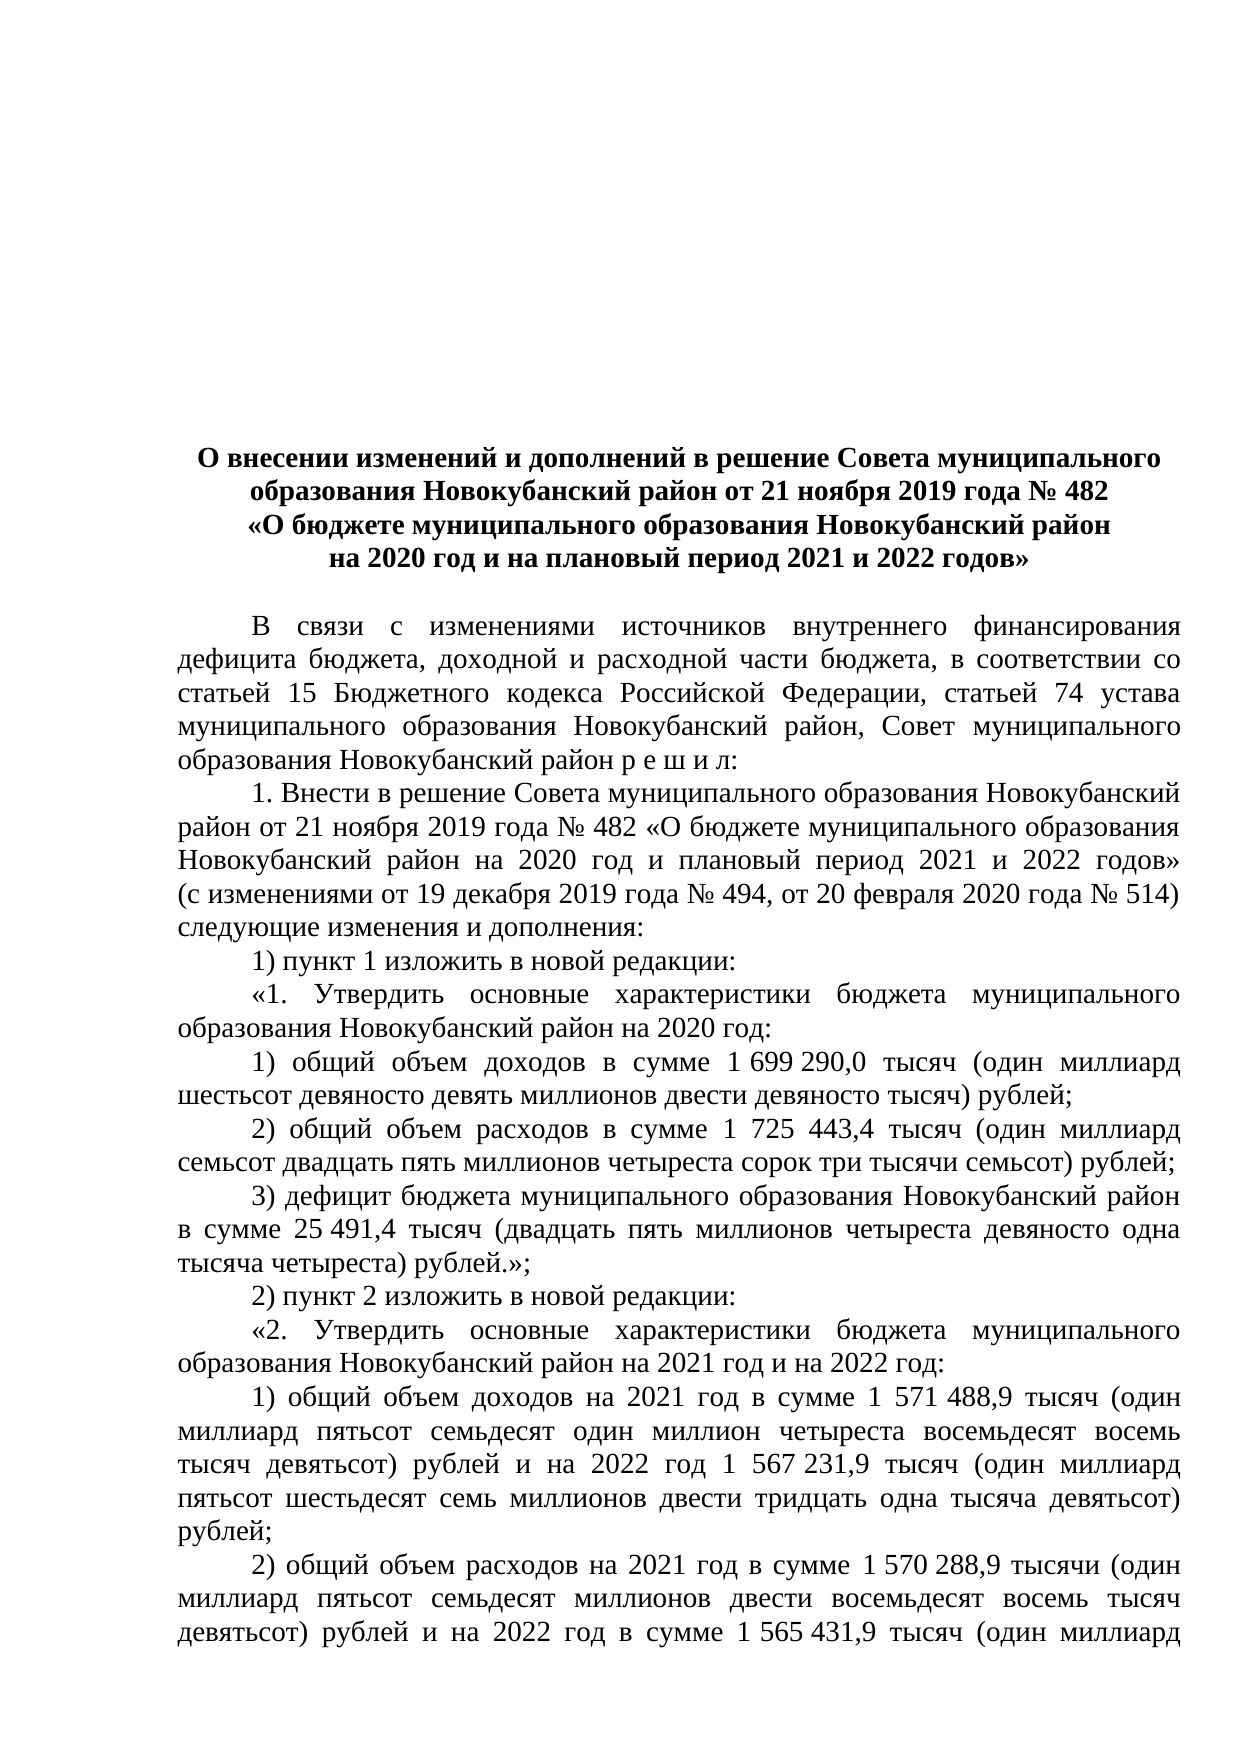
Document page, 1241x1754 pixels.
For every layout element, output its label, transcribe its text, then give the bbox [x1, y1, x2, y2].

text на 2020 год и на плановый период 2021 и 2022 годов» [177, 541, 1181, 574]
text 3) дефицит бюджета муниципального образования Новокубанский район в сумме 25 491,4 тысяч (двадцать пять миллионов четыреста девяносто одна тысяча четыреста) рублей.»; [177, 1178, 1181, 1278]
subtitle В связи с изменениями источников внутреннего финансирования дефицита бюджета, доходной и расходной части бюджета, в соответствии со статьей 15 Бюджетного кодекса Российской Федерации, статьей 74 устава муниципального образования Новокубанский район, Совет муниципального образования Новокубанский район р е ш и л: [177, 608, 1181, 775]
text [177, 1547, 1181, 1647]
text О внесении изменений и дополнений в решение Совета муниципального образования Новокубанский район от 21 ноября 2019 года № 482 [177, 440, 1181, 507]
text 1) пункт 1 изложить в новой редакции: [177, 943, 1181, 977]
text «О бюджете муниципального образования Новокубанский район [177, 507, 1181, 541]
text 2) пункт 2 изложить в новой редакции: [177, 1278, 1181, 1312]
text «2. Утвердить основные характеристики бюджета муниципального образования Новокубанский район на 2021 год и на 2022 год: [177, 1312, 1181, 1379]
text 2) общий объем расходов в сумме 1 725 443,4 тысяч (один миллиард семьсот двадцать пять миллионов четыреста сорок три тысячи семьсот) рублей; [177, 1111, 1181, 1178]
text 1) общий объем доходов на 2021 год в сумме 1 571 488,9 тысяч (один миллиард пятьсот семьдесят один миллион четыреста восемьдесят восемь тысяч девятьсот) рублей и на 2022 год 1 567 231,9 тысяч (один миллиард пятьсот шестьдесят семь миллионов двести тридцать одна тысяча девятьсот) рублей; [177, 1379, 1181, 1547]
text 1. Внести в решение Совета муниципального образования Новокубанский район от 21 ноября 2019 года № 482 «О бюджете муниципального образования Новокубанский район на 2020 год и плановый период 2021 и 2022 годов» (с изменениями от 19 декабря 2019 года № 494, от 20 февраля 2020 года № 514) следующие изменения и дополнения: [177, 775, 1181, 943]
text 1) общий объем доходов в сумме 1 699 290,0 тысяч (один миллиард шестьсот девяносто девять миллионов двести девяносто тысяч) рублей; [177, 1044, 1181, 1111]
text «1. Утвердить основные характеристики бюджета муниципального образования Новокубанский район на 2020 год: [177, 977, 1181, 1044]
